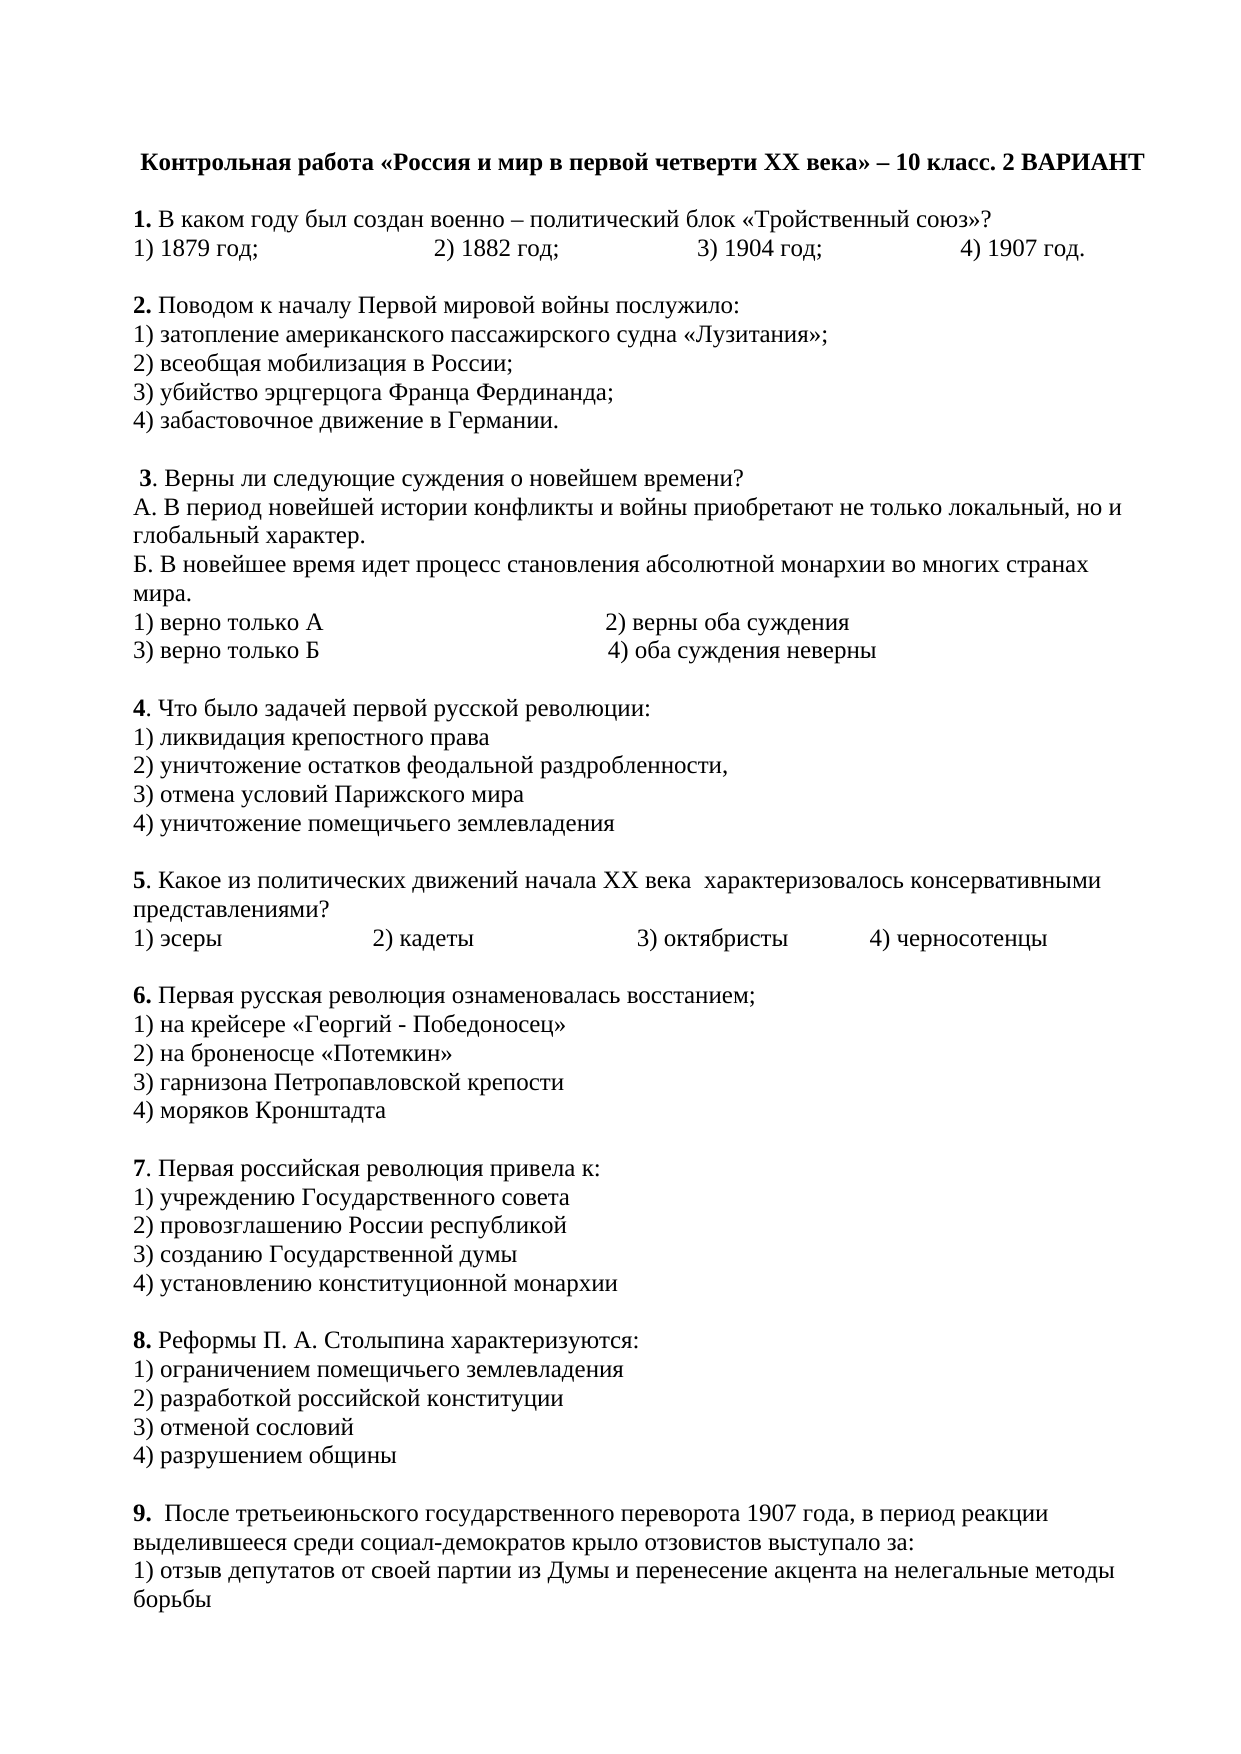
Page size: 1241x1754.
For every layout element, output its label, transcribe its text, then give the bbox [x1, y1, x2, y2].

text 1) ликвидация крепостного права [133, 722, 1152, 751]
text 3) гарнизона Петропавловской крепости [133, 1067, 1152, 1096]
text 3) убийство эрцгерцога Франца Фердинанда; [133, 377, 1152, 406]
text Б. В новейшее время идет процесс становления абсолютной монархии во многих странах мира. [133, 549, 1152, 607]
text 3) созданию Государственной думы [133, 1239, 1152, 1268]
text 4) установлению конституционной монархии [133, 1268, 1152, 1297]
text 4. Что было задачей первой русской революции: [133, 693, 1152, 722]
text 1) затопление американского пассажирского судна «Лузитания»; [133, 319, 1152, 348]
text 3. Верны ли следующие суждения о новейшем времени? [133, 463, 1152, 492]
text 9. После третьеиюньского государственного переворота 1907 года, в период реакции выделившееся среди социал-демократов крыло отзовистов выступало за: [133, 1498, 1152, 1556]
text 2) всеобщая мобилизация в России; [133, 348, 1152, 377]
text 1) ограничением помещичьего землевладения [133, 1354, 1152, 1383]
text 2. Поводом к началу Первой мировой войны послужило: [133, 291, 1152, 319]
text 1) отзыв депутатов от своей партии из Думы и перенесение акцента на нелегальные методы борьбы [133, 1556, 1152, 1613]
text 3) верно только Б 4) оба суждения неверны [133, 636, 1152, 664]
text 4) забастовочное движение в Германии. [133, 406, 1152, 434]
text 3) отмена условий Парижского мира [133, 779, 1152, 808]
text 5. Какое из политических движений начала XX века характеризовалось консервативными представлениями? [133, 866, 1152, 923]
text 2) провозглашению России республикой [133, 1211, 1152, 1239]
text 7. Первая российская революция привела к: [133, 1153, 1152, 1182]
text 4) уничтожение помещичьего землевладения [133, 808, 1152, 837]
text 2) на броненосце «Потемкин» [133, 1038, 1152, 1067]
text 4) разрушением общины [133, 1441, 1152, 1469]
text Контрольная работа «Россия и мир в первой четверти ХХ века» – 10 класс. 2 ВАРИАНТ [133, 147, 393, 176]
text 3) отменой сословий [133, 1412, 1152, 1441]
text 1) верно только А 2) верны оба суждения [133, 607, 1152, 636]
text 1. В каком году был создан военно – политический блок «Тройственный союз»? [133, 204, 1152, 233]
text 1) эсеры 2) кадеты 3) октябристы 4) черносотенцы [133, 923, 1152, 952]
text 1) учреждению Государственного совета [133, 1182, 1152, 1211]
text Контрольная работа «Россия и мир в первой четверти ХХ века» – 10 класс. 2 ВАРИАНТ [858, 147, 1152, 176]
text 6. Первая русская революция ознаменовалась восстанием; [133, 981, 1152, 1009]
text 1) на крейсере «Георгий - Победоносец» [133, 1009, 1152, 1038]
text 1) 1879 год; 2) 1882 год; 3) 1904 год; 4) 1907 год. [133, 233, 1152, 262]
text 8. Реформы П. А. Столыпина характеризуются: [133, 1326, 1152, 1354]
text 4) моряков Кронштадта [133, 1096, 1152, 1124]
text А. В период новейшей истории конфликты и войны приобретают не только локальный, но и глобальный характер. [133, 492, 1152, 549]
text 2) уничтожение остатков феодальной раздробленности, [133, 751, 1152, 779]
text 2) разработкой российской конституции [133, 1383, 1152, 1412]
